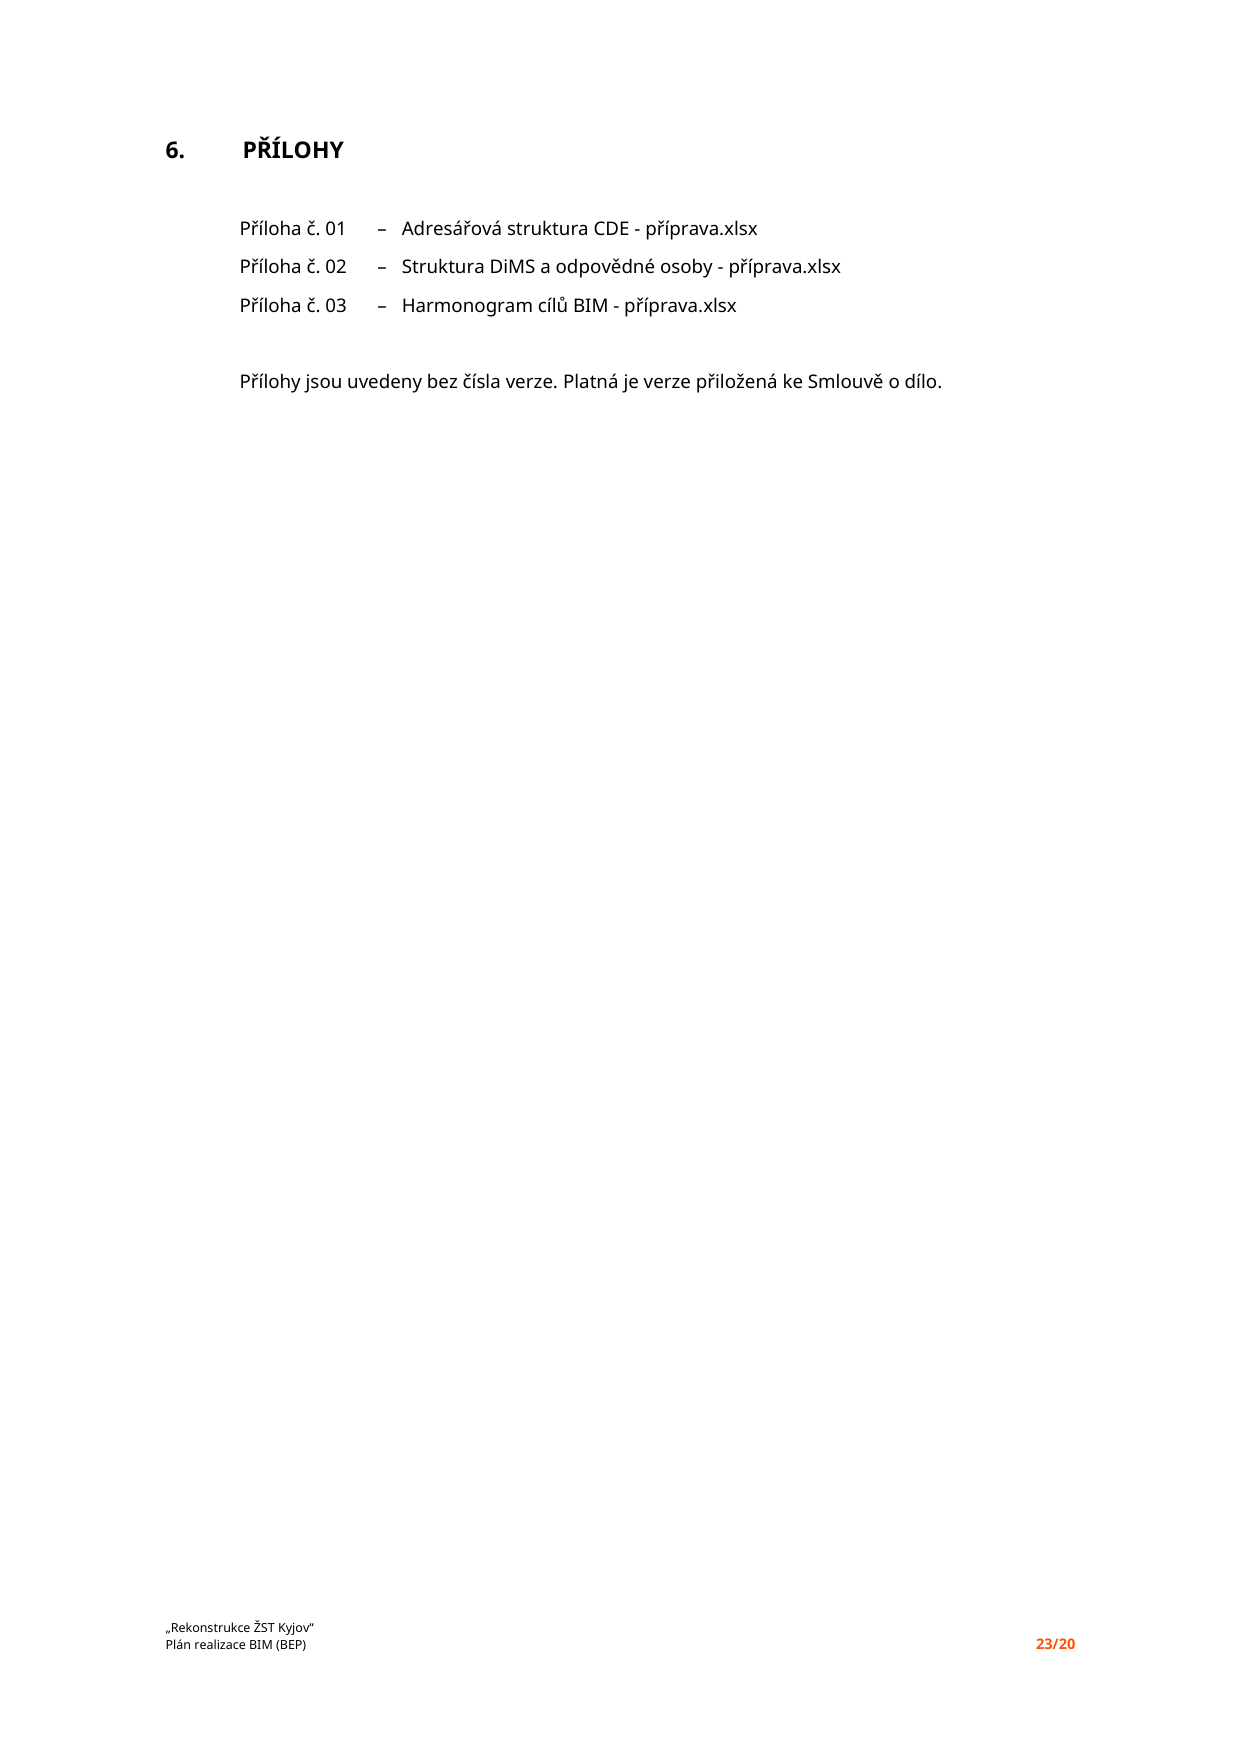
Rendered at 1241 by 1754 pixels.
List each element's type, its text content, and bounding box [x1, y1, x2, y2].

text Přílohy [165, 134, 1075, 166]
list Přílohy jsou uvedeny bez čísla verze. Platná je verze přiložená ke Smlouvě o dílo. [239, 368, 1075, 394]
list Příloha č. 02 – Struktura DiMS a odpovědné osoby - příprava.xlsx [239, 254, 1075, 279]
list Příloha č. 01 – Adresářová struktura CDE - příprava.xlsx [239, 216, 1075, 241]
list Příloha č. 03 – Harmonogram cílů BIM - příprava.xlsx [239, 292, 1075, 317]
